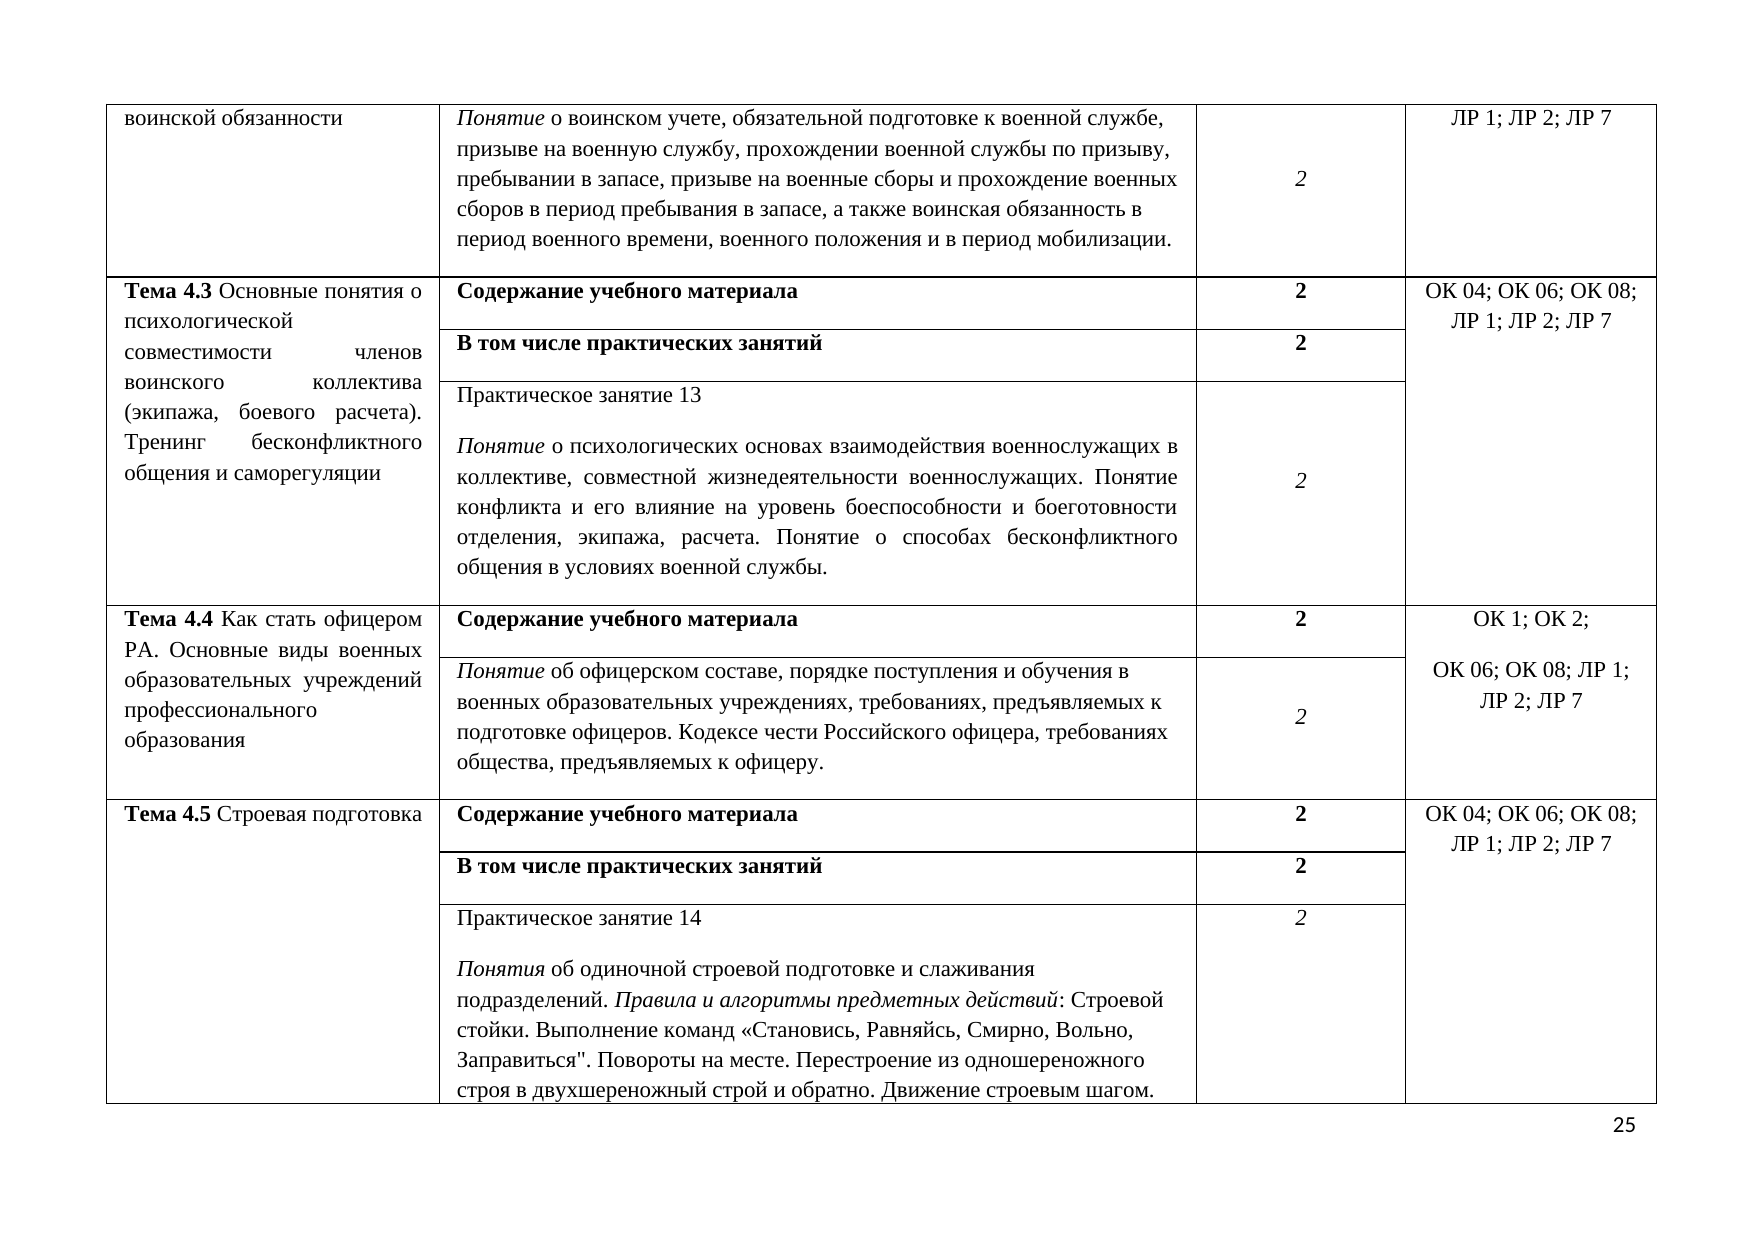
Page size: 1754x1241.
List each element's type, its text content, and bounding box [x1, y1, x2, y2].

table_cell Понятие о воинском учете, обязательной подготовке к военной службе, призыве на военную службу, прохождении военной службы по призыву, пребывании в запасе, призыве на военные сборы и прохождение военных сборов в период пребывания в запасе, а также воинская обязанность в период военного времени, военного положения и в период мобилизации. [440, 105, 1196, 276]
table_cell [440, 905, 1196, 1103]
table_cell 2 [1197, 105, 1405, 276]
table_cell Понятие об офицерском составе, порядке поступления и обучения в военных образовательных учреждениях, требованиях, предъявляемых к подготовке офицеров. Кодексе чести Российского офицера, требованиях общества, предъявляемых к офицеру. [440, 658, 1196, 799]
table_cell Содержание учебного материала [440, 606, 1196, 657]
table_cell В том числе практических занятий [440, 853, 1196, 903]
table_cell 2 [1197, 658, 1405, 799]
table_cell ОК 04; ОК 06; ОК 08; ЛР 1; ЛР 2; ЛР 7 [1406, 278, 1656, 604]
table_cell Содержание учебного материала [440, 800, 1196, 851]
table_cell 2 [1197, 330, 1405, 381]
table_cell 2 [1197, 606, 1405, 657]
table_cell Тема 4.4 Как стать офицером РА. Основные виды военных образовательных учреждений профессионального образования [107, 606, 439, 799]
table_cell Тема 4.3 Основные понятия о психологической совместимости членов воинского коллектива (экипажа, боевого расчета). Тренинг бесконфликтного общения и саморегуляции [107, 278, 439, 604]
table_cell 2 [1197, 800, 1405, 851]
table_cell В том числе практических занятий [440, 330, 1196, 381]
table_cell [107, 105, 439, 276]
table_cell Практическое занятие 13 Понятие о психологических основах взаимодействия военнослужащих в коллективе, совместной жизнедеятельности военнослужащих. Понятие конфликта и его влияние на уровень боеспособности и боеготовности отделения, экипажа, расчета. Понятие о способах бесконфликтного общения в условиях военной службы. [440, 382, 1196, 604]
table_cell 2 [1197, 382, 1405, 604]
table_cell Содержание учебного материала [440, 278, 1196, 328]
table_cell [1406, 105, 1656, 276]
table_cell 2 [1197, 853, 1405, 903]
table_cell ОК 1; ОК 2; ОК 06; ОК 08; ЛР 1; ЛР 2; ЛР 7 [1406, 606, 1656, 799]
table_cell 2 [1197, 278, 1405, 328]
table_cell Тема 4.5 Строевая подготовка [107, 800, 439, 1103]
table_cell 2 [1197, 905, 1405, 1103]
table_cell ОК 04; ОК 06; ОК 08; ЛР 1; ЛР 2; ЛР 7 [1406, 800, 1656, 1103]
